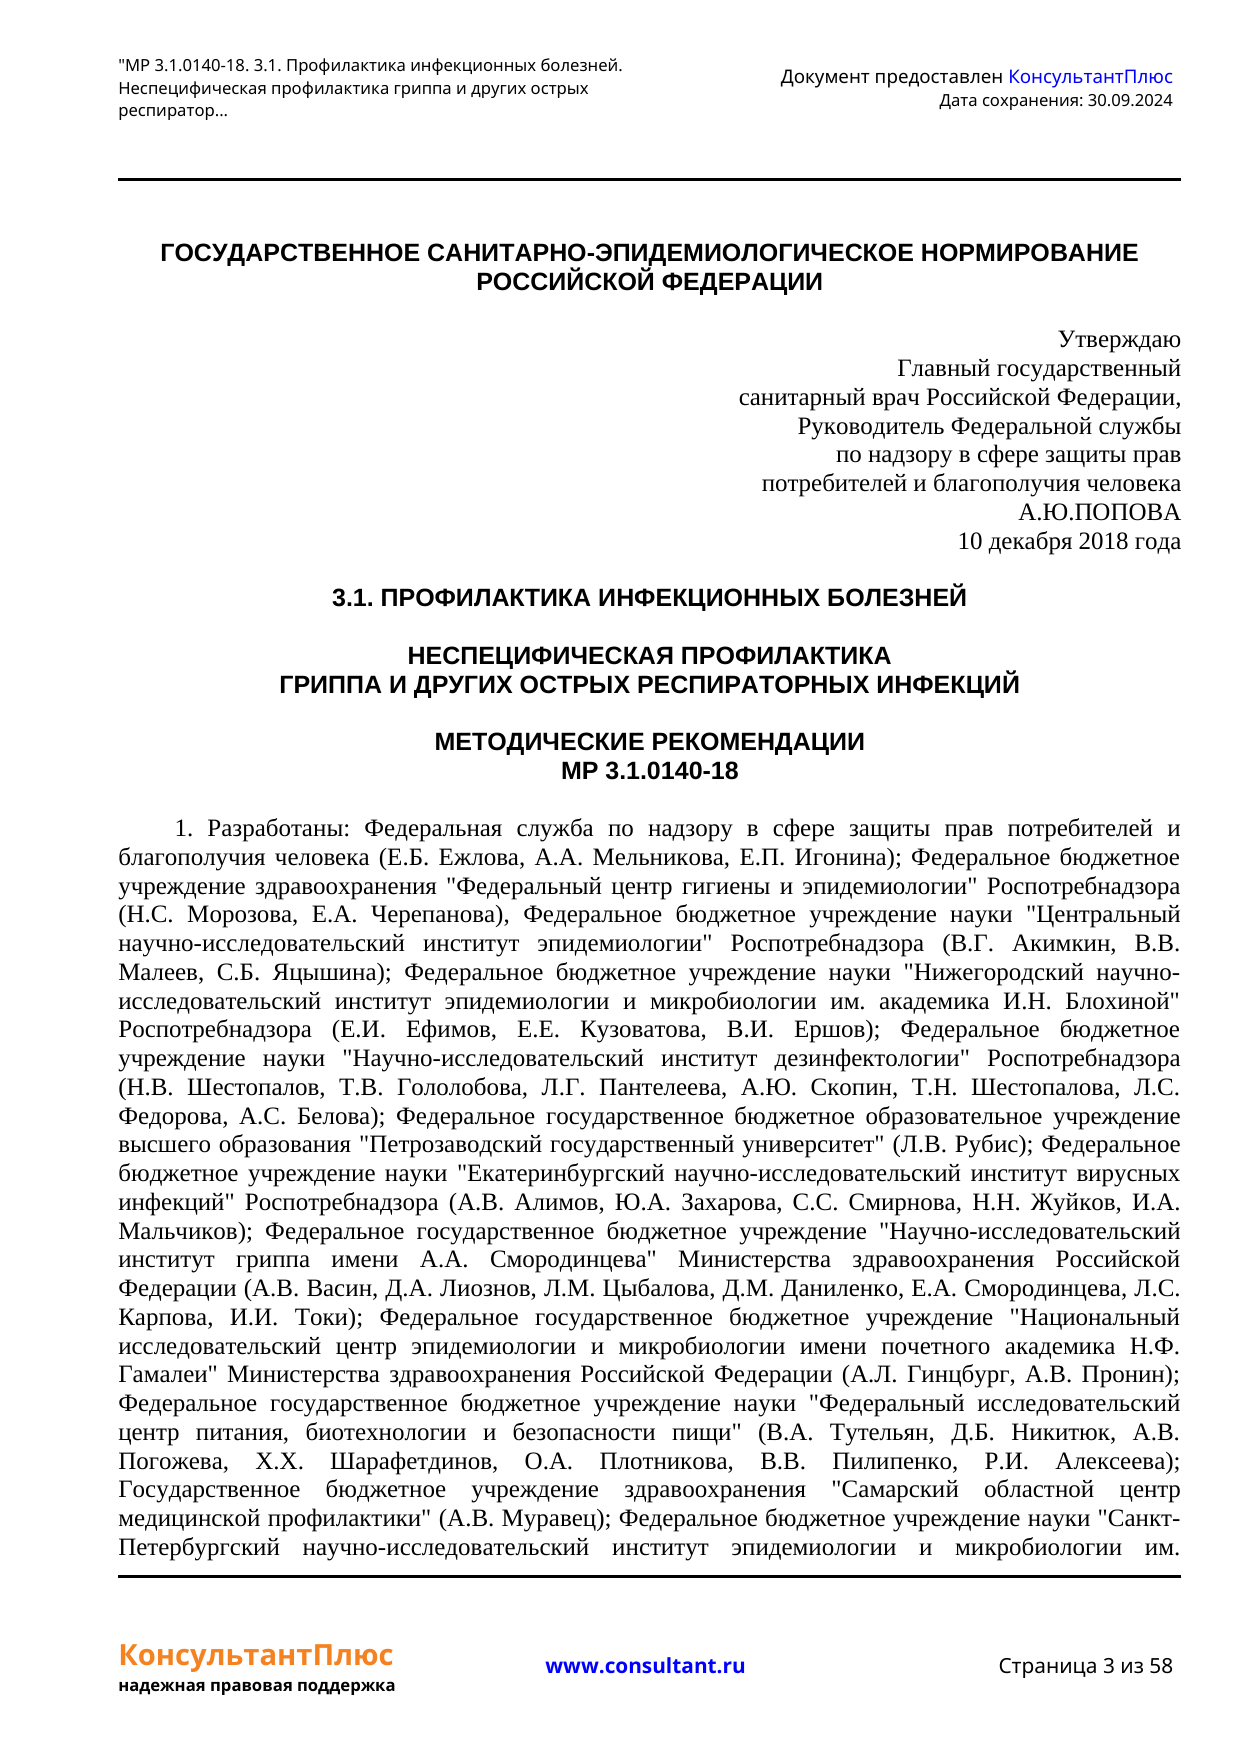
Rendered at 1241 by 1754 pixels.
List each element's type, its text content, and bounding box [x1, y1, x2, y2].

text потребителей и благополучия человека [118, 468, 1181, 497]
text Руководитель Федеральной службы [118, 411, 1181, 439]
text Главный государственный [118, 353, 1181, 382]
text санитарный врач Российской Федерации, [118, 382, 1181, 411]
title МР 3.1.0140-18 [118, 756, 1181, 784]
title ГРИППА И ДРУГИХ ОСТРЫХ РЕСПИРАТОРНЫХ ИНФЕКЦИЙ [118, 669, 1181, 698]
text по надзору в сфере защиты прав [118, 439, 1181, 468]
title ГОСУДАРСТВЕННОЕ САНИТАРНО-ЭПИДЕМИОЛОГИЧЕСКОЕ НОРМИРОВАНИЕ [118, 238, 1181, 267]
text 10 декабря 2018 года [118, 526, 1181, 554]
title МЕТОДИЧЕСКИЕ РЕКОМЕНДАЦИИ [118, 727, 1181, 756]
title 3.1. ПРОФИЛАКТИКА ИНФЕКЦИОННЫХ БОЛЕЗНЕЙ [118, 583, 1181, 612]
text Утверждаю [118, 324, 1181, 353]
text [118, 813, 1181, 1561]
text А.Ю.ПОПОВА [118, 497, 1181, 526]
title РОССИЙСКОЙ ФЕДЕРАЦИИ [118, 267, 1181, 296]
title НЕСПЕЦИФИЧЕСКАЯ ПРОФИЛАКТИКА [118, 641, 1181, 669]
